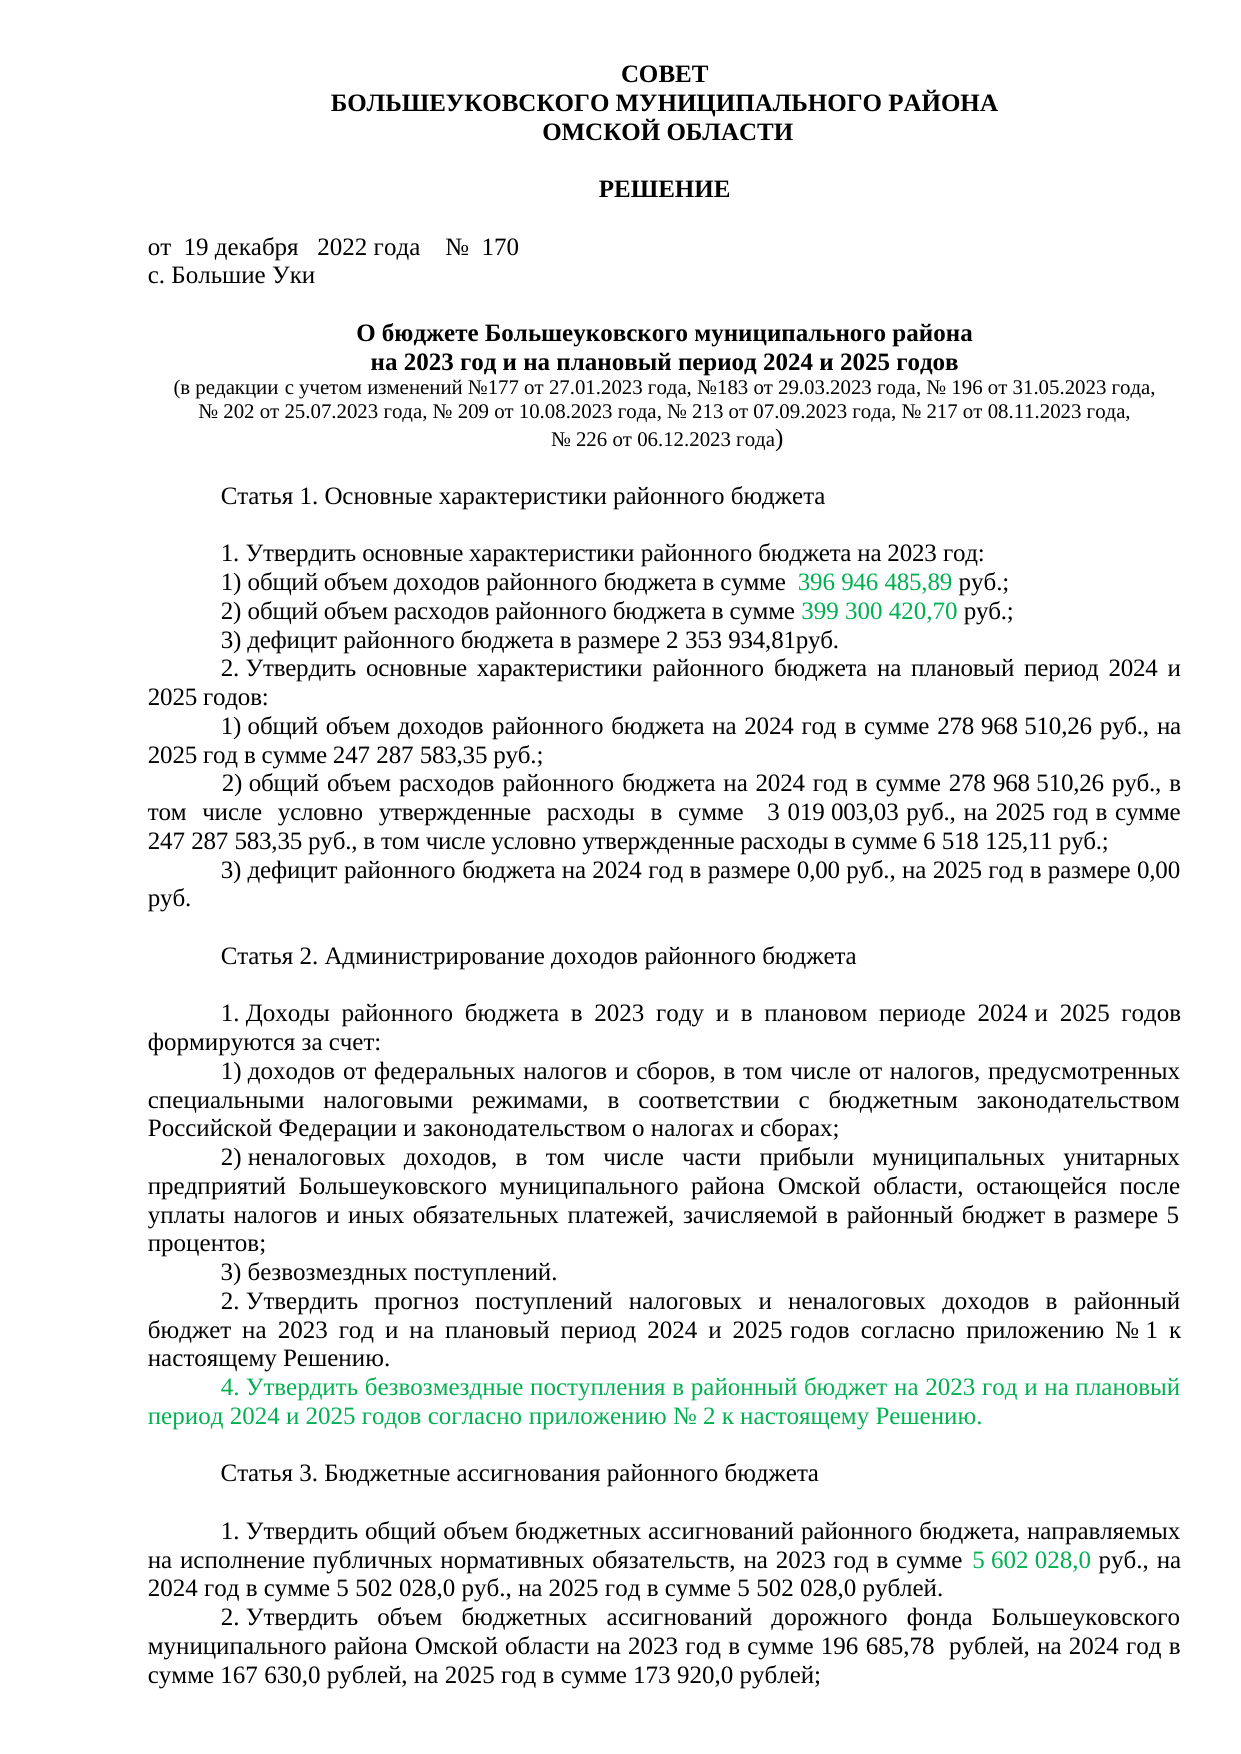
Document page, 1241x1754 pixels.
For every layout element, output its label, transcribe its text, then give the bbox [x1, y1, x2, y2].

text (в редакции с учетом изменений №177 от 27.01.2023 года, №183 от 29.03.2023 года, № 196 от 31.05.2023 года, № 202 от 25.07.2023 года, № 209 от 10.08.2023 года, № 213 от 07.09.2023 года, № 217 от 08.11.2023 года, [148, 375, 1181, 423]
text 1) общий объем доходов районного бюджета в сумме 396 946 485,89 руб.; [148, 567, 1181, 596]
text 1) общий объем доходов районного бюджета на 2024 год в сумме 278 968 510,26 руб., на 2025 год в сумме 247 287 583,35 руб.; [148, 711, 1181, 768]
text РЕШЕНИЕ [148, 174, 1181, 203]
text на 2023 год и на плановый период 2024 и 2025 годов [148, 347, 1181, 375]
text 3) безвозмездных поступлений. [148, 1257, 1181, 1286]
text 2) общий объем расходов районного бюджета в сумме 399 300 420,70 руб.; [148, 596, 1181, 625]
text СОВЕТ [148, 59, 1181, 88]
text 4. Утвердить безвозмездные поступления в районный бюджет на 2023 год и на плановый период 2024 и 2025 годов согласно приложению № 2 к настоящему Решению. [148, 1372, 1181, 1430]
text 2) неналоговых доходов, в том числе части прибыли муниципальных унитарных предприятий Большеуковского муниципального района Омской области, остающейся после уплаты налогов и иных обязательных платежей, зачисляемой в районный бюджет в размере 5 процентов; [148, 1142, 1181, 1257]
text Статья 1. Основные характеристики районного бюджета [148, 481, 1181, 510]
text № 226 от 06.12.2023 года) [148, 423, 1181, 452]
text ОМСКОЙ ОБЛАСТИ [148, 117, 1181, 145]
text 1) доходов от федеральных налогов и сборов, в том числе от налогов, предусмотренных специальными налоговыми режимами, в соответствии с бюджетным законодательством Российской Федерации и законодательством о налогах и сборах; [148, 1056, 1181, 1142]
text Статья 3. Бюджетные ассигнования районного бюджета [148, 1458, 1181, 1487]
text Статья 2. Администрирование доходов районного бюджета [148, 941, 1181, 970]
text 1. Доходы районного бюджета в 2023 году и в плановом периоде 2024 и 2025 годов формируются за счет: [148, 998, 1181, 1056]
text от 19 декабря 2022 года № 170 [148, 232, 1181, 260]
text 3) дефицит районного бюджета на 2024 год в размере 0,00 руб., на 2025 год в размере 0,00 руб. [148, 855, 1181, 912]
text 2. Утвердить объем бюджетных ассигнований дорожного фонда Большеуковского муниципального района Омской области на 2023 год в сумме 196 685,78 рублей, на 2024 год в сумме 167 630,0 рублей, на 2025 год в сумме 173 920,0 рублей; [148, 1602, 1181, 1688]
text О бюджете Большеуковского муниципального района [148, 318, 1181, 347]
text 2) общий объем расходов районного бюджета на 2024 год в сумме 278 968 510,26 руб., в том числе условно утвержденные расходы в сумме 3 019 003,03 руб., на 2025 год в сумме 247 287 583,35 руб., в том числе условно утвержденные расходы в сумме 6 518 125,11 руб.; [148, 768, 1181, 855]
text 1. Утвердить основные характеристики районного бюджета на 2023 год: [148, 538, 1181, 567]
text с. Большие Уки [148, 260, 1181, 289]
text БОЛЬШЕУКОВСКОГО МУНИЦИПАЛЬНОГО РАЙОНА [148, 88, 1181, 117]
text 2. Утвердить основные характеристики районного бюджета на плановый период 2024 и 2025 годов: [148, 653, 1181, 711]
text 2. Утвердить прогноз поступлений налоговых и неналоговых доходов в районный бюджет на 2023 год и на плановый период 2024 и 2025 годов согласно приложению № 1 к настоящему Решению. [148, 1286, 1181, 1372]
text 1. Утвердить общий объем бюджетных ассигнований районного бюджета, направляемых на исполнение публичных нормативных обязательств, на 2023 год в сумме 5 602 028,0 руб., на 2024 год в сумме 5 502 028,0 руб., на 2025 год в сумме 5 502 028,0 рублей. [148, 1516, 1181, 1602]
text 3) дефицит районного бюджета в размере 2 353 934,81руб. [148, 625, 1181, 653]
